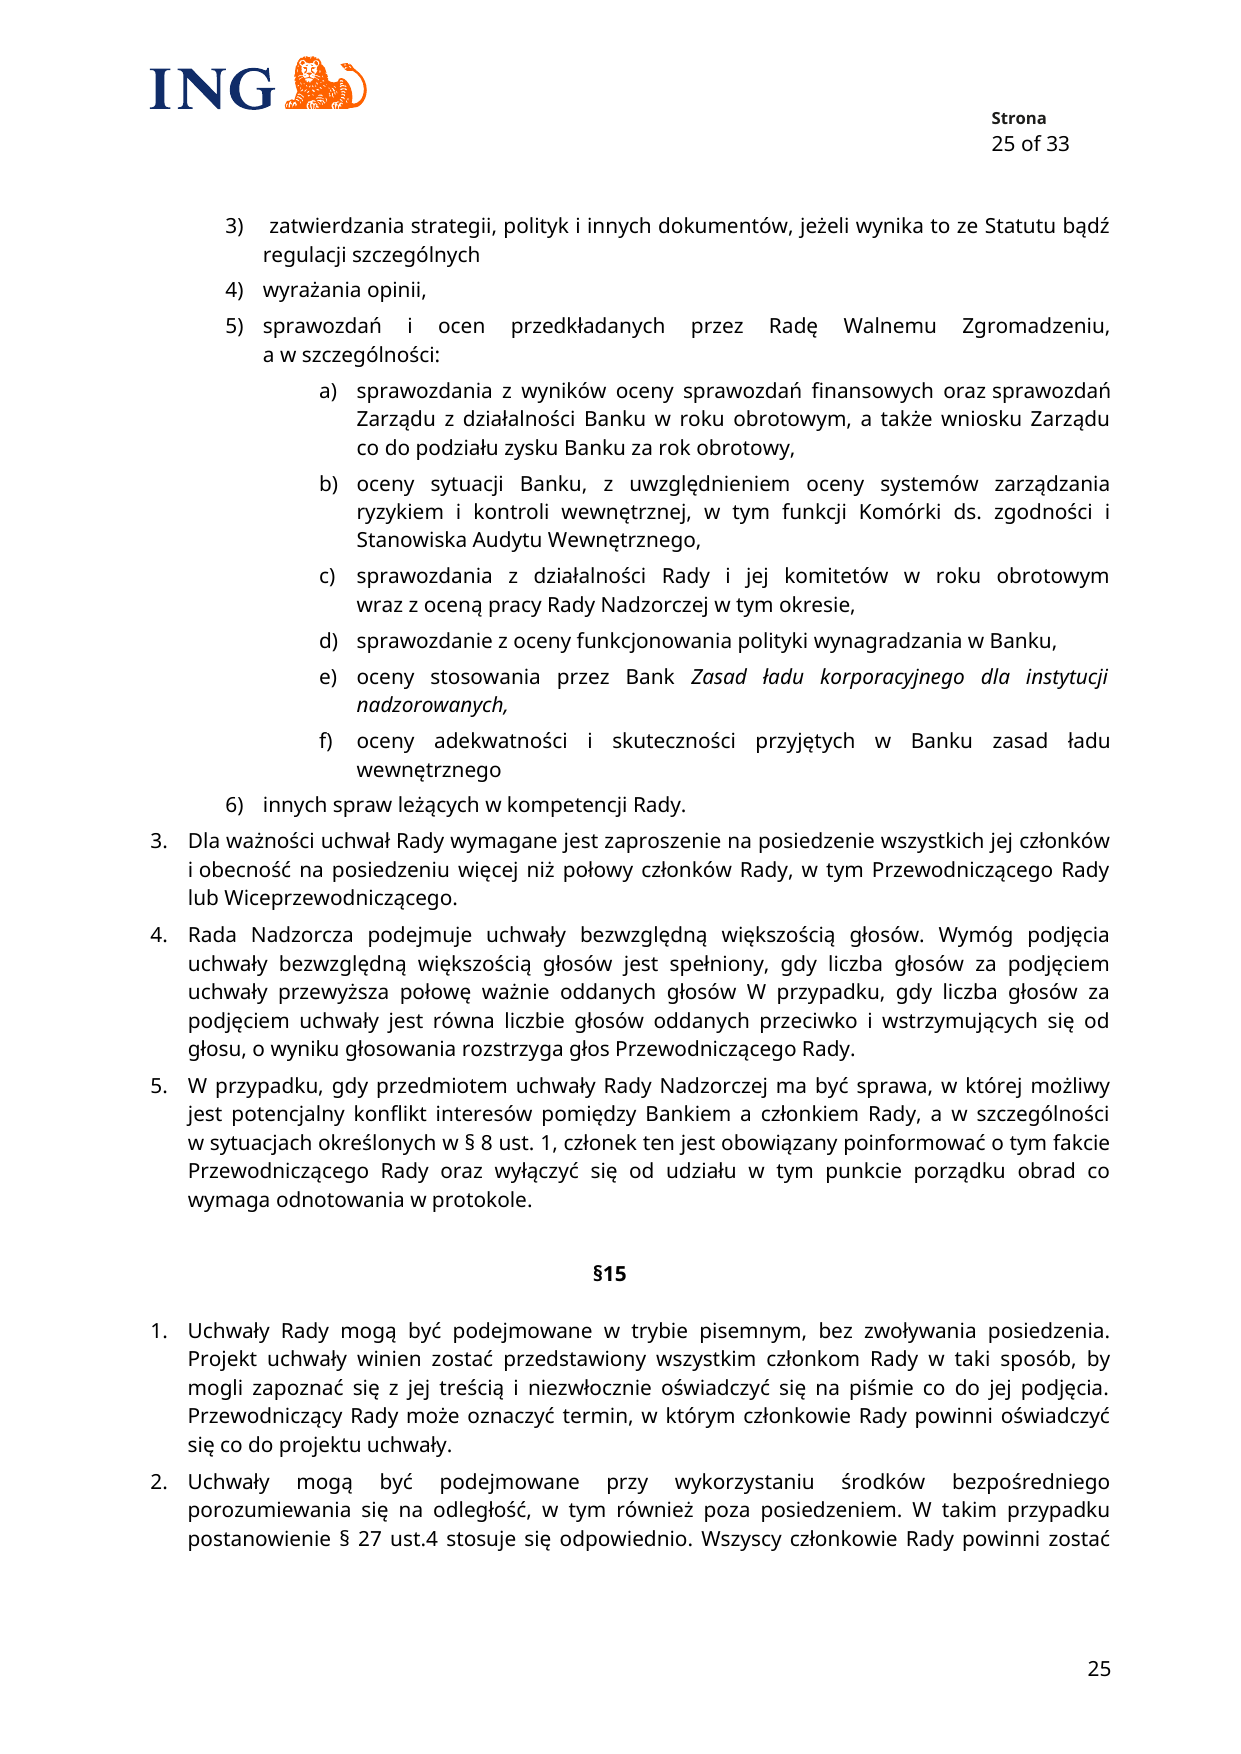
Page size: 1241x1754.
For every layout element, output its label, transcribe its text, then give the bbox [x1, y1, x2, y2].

list Dla ważności uchwał Rady wymagane jest zaproszenie na posiedzenie wszystkich jej członków i obecność na posiedzeniu więcej niż połowy członków Rady, w tym Przewodniczącego Rady lub Wiceprzewodniczącego. [150, 827, 1111, 912]
list zatwierdzania strategii, polityk i innych dokumentów, jeżeli wynika to ze Statutu bądź regulacji szczególnych [225, 211, 1111, 268]
list Uchwały Rady mogą być podejmowane w trybie pisemnym, bez zwoływania posiedzenia. Projekt uchwały winien zostać przedstawiony wszystkim członkom Rady w taki sposób, by mogli zapoznać się z jej treścią i niezwłocznie oświadczyć się na piśmie co do jej podjęcia. Przewodniczący Rady może oznaczyć termin, w którym członkowie Rady powinni oświadczyć się co do projektu uchwały. [150, 1316, 1111, 1458]
list oceny stosowania przez Bank Zasad ładu korporacyjnego dla instytucji nadzorowanych, [319, 662, 1111, 719]
list wyrażania opinii, [225, 276, 1111, 304]
list sprawozdanie z oceny funkcjonowania polityki wynagradzania w Banku, [319, 626, 1111, 654]
text §15 [593, 1259, 1111, 1287]
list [150, 1467, 1111, 1552]
list W przypadku, gdy przedmiotem uchwały Rady Nadzorczej ma być sprawa, w której możliwy jest potencjalny konflikt interesów pomiędzy Bankiem a członkiem Rady, a w szczególności w sytuacjach określonych w § 8 ust. 1, członek ten jest obowiązany poinformować o tym fakcie Przewodniczącego Rady oraz wyłączyć się od udziału w tym punkcie porządku obrad co wymaga odnotowania w protokole. [150, 1071, 1111, 1213]
list oceny sytuacji Banku, z uwzględnieniem oceny systemów zarządzania ryzykiem i kontroli wewnętrznej, w tym funkcji Komórki ds. zgodności i Stanowiska Audytu Wewnętrznego, [319, 469, 1111, 554]
list Rada Nadzorcza podejmuje uchwały bezwzględną większością głosów. Wymóg podjęcia uchwały bezwzględną większością głosów jest spełniony, gdy liczba głosów za podjęciem uchwały przewyższa połowę ważnie oddanych głosów W przypadku, gdy liczba głosów za podjęciem uchwały jest równa liczbie głosów oddanych przeciwko i wstrzymujących się od głosu, o wyniku głosowania rozstrzyga głos Przewodniczącego Rady. [150, 920, 1111, 1063]
list sprawozdania z działalności Rady i jej komitetów w roku obrotowym wraz z oceną pracy Rady Nadzorczej w tym okresie, [319, 562, 1111, 618]
list oceny adekwatności i skuteczności przyjętych w Banku zasad ładu wewnętrznego [319, 726, 1111, 783]
list sprawozdań i ocen przedkładanych przez Radę Walnemu Zgromadzeniu, a w szczególności: [225, 312, 1111, 368]
list sprawozdania z wyników oceny sprawozdań finansowych oraz sprawozdań Zarządu z działalności Banku w roku obrotowym, a także wniosku Zarządu co do podziału zysku Banku za rok obrotowy, [319, 376, 1111, 461]
list innych spraw leżących w kompetencji Rady. [225, 791, 1111, 819]
